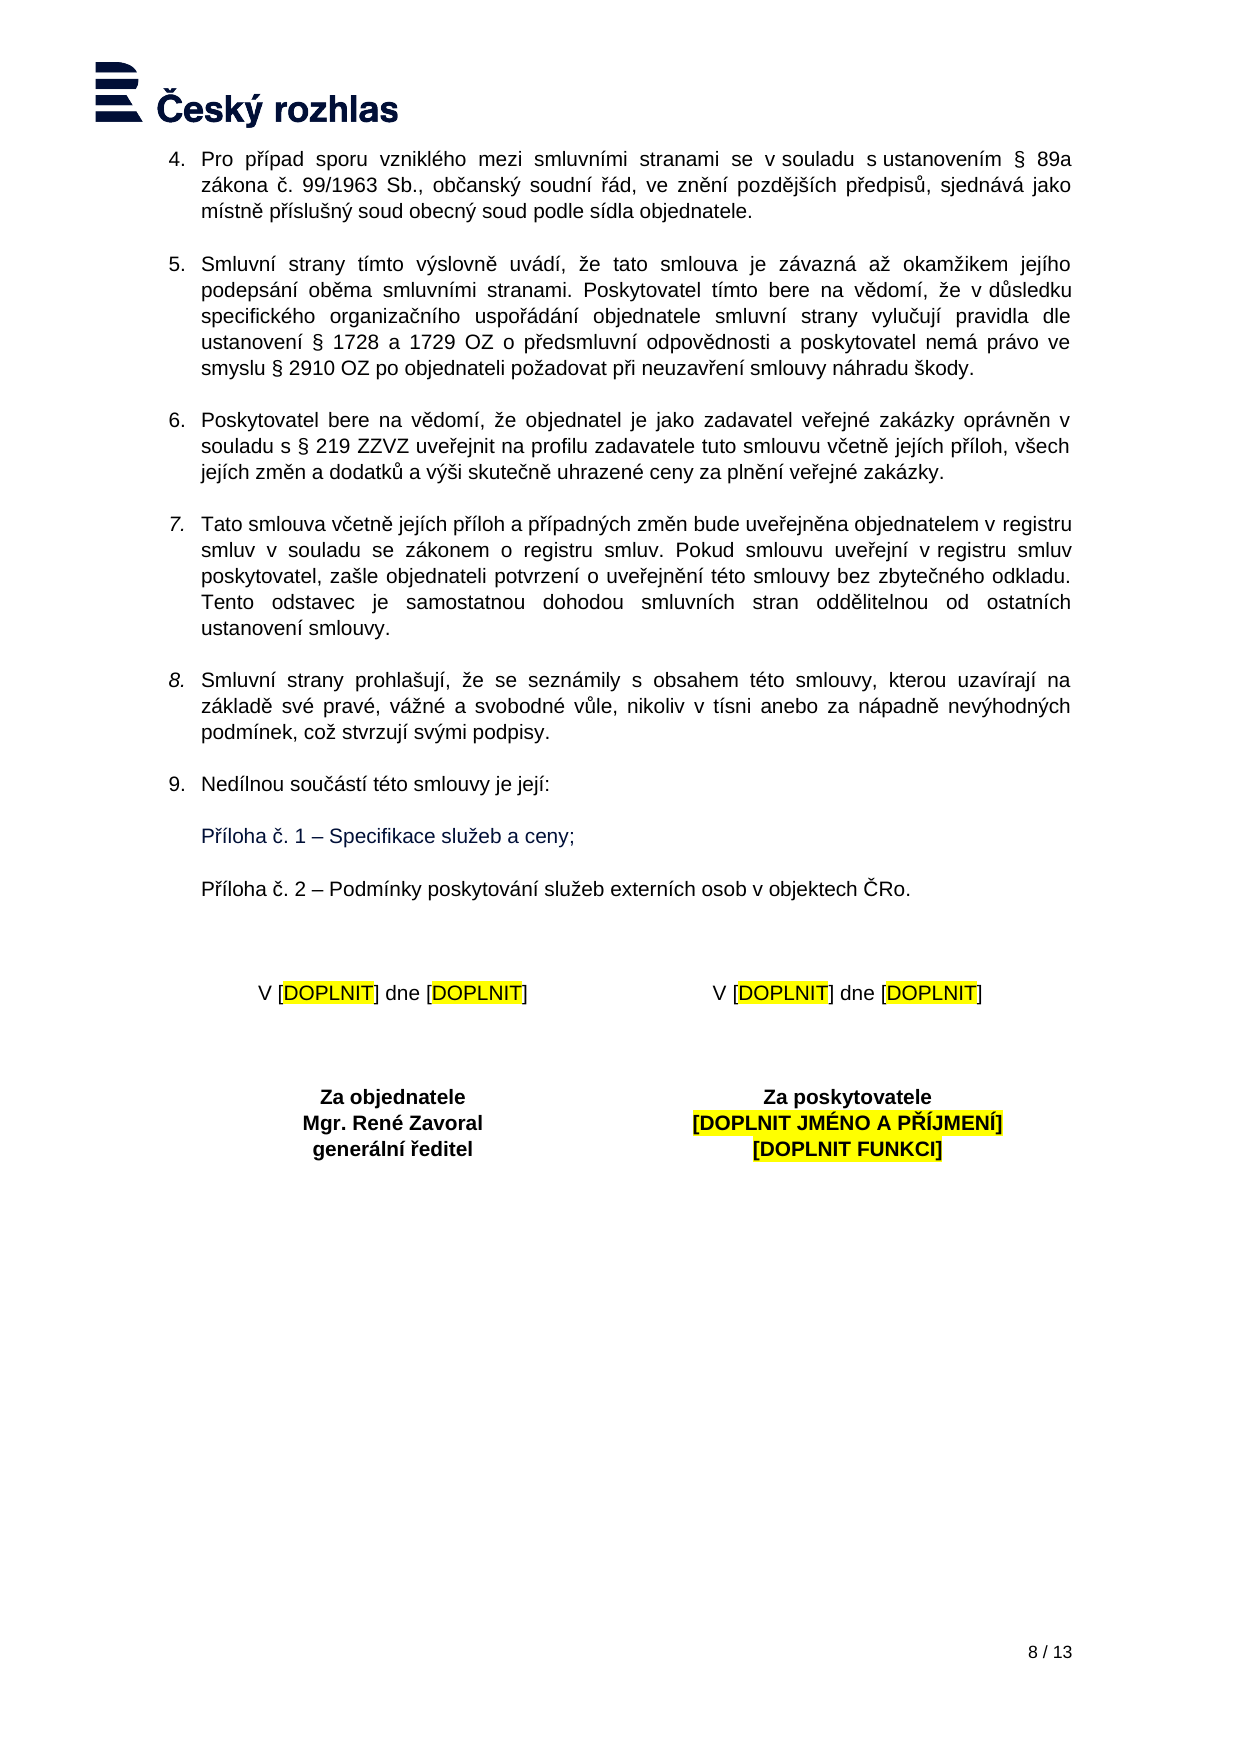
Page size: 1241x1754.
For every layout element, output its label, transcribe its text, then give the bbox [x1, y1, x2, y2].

list Poskytovatel bere na vědomí, že objednatel je jako zadavatel veřejné zakázky oprávněn v souladu s § 219 ZZVZ uveřejnit na profilu zadavatele tuto smlouvu včetně jejích příloh, všech jejích změn a dodatků a výši skutečně uhrazené ceny za plnění veřejné zakázky. [168, 406, 1072, 484]
list Příloha č. 2 – Podmínky poskytování služeb externích osob v objektech ČRo. [198, 875, 1072, 901]
list Tato smlouva včetně jejích příloh a případných změn bude uveřejněna objednatelem v registru smluv v souladu se zákonem o registru smluv. Pokud smlouvu uveřejní v registru smluv poskytovatel, zašle objednateli potvrzení o uveřejnění této smlouvy bez zbytečného odkladu. Tento odstavec je samostatnou dohodou smluvních stran oddělitelnou od ostatních ustanovení smlouvy. [168, 511, 1072, 641]
table_header V [DOPLNIT] dne [DOPLNIT] [165, 979, 620, 1005]
table_cell Za poskytovatele [DOPLNIT JMÉNO A PŘÍJMENÍ] [DOPLNIT FUNKCI] [620, 1005, 1075, 1162]
list Nedílnou součástí této smlouvy je její: [168, 771, 1072, 797]
subtitle Příloha č. 1 – Specifikace služeb a ceny; [168, 823, 1072, 849]
list Pro případ sporu vzniklého mezi smluvními stranami se v souladu s ustanovením § 89a zákona č. 99/1963 Sb., občanský soudní řád, ve znění pozdějších předpisů, sjednává jako místně příslušný soud obecný soud podle sídla objednatele. [168, 146, 1072, 224]
list Smluvní strany prohlašují, že se seznámily s obsahem této smlouvy, kterou uzavírají na základě své pravé, vážné a svobodné vůle, nikoliv v tísni anebo za nápadně nevýhodných podmínek, což stvrzují svými podpisy. [168, 667, 1072, 745]
picture [95, 62, 398, 128]
table_cell Za objednatele Mgr. René Zavoral generální ředitel [165, 1005, 620, 1162]
list Smluvní strany tímto výslovně uvádí, že tato smlouva je závazná až okamžikem jejího podepsání oběma smluvními stranami. Poskytovatel tímto bere na vědomí, že v důsledku specifického organizačního uspořádání objednatele smluvní strany vylučují pravidla dle ustanovení § 1728 a 1729 OZ o předsmluvní odpovědnosti a poskytovatel nemá právo ve smyslu § 2910 OZ po objednateli požadovat při neuzavření smlouvy náhradu škody. [168, 250, 1072, 380]
table_header V [DOPLNIT] dne [DOPLNIT] [620, 979, 1075, 1005]
